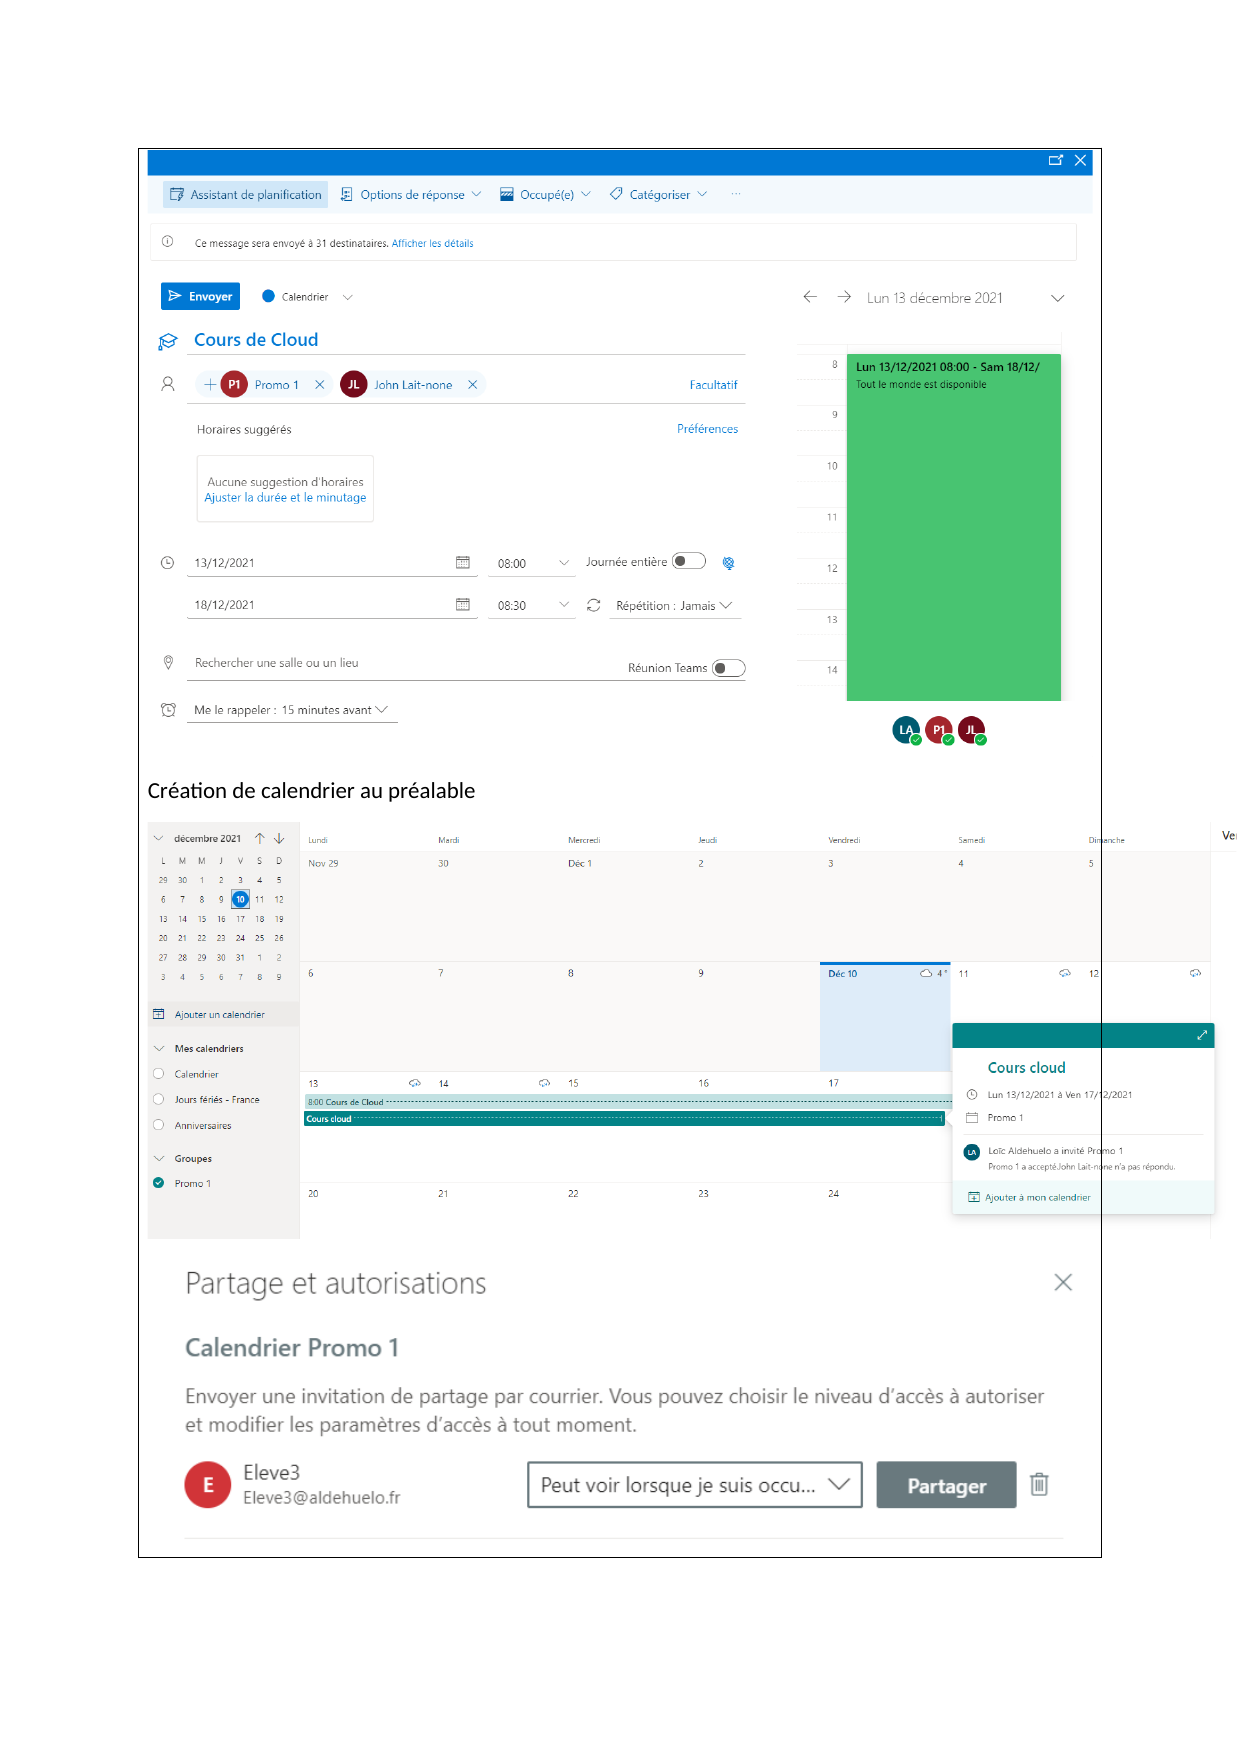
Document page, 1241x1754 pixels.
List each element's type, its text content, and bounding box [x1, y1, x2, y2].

picture [147, 150, 1093, 757]
text Création de calendrier au préalable [139, 773, 1101, 804]
picture [1102, 822, 1237, 1239]
picture [147, 822, 1101, 1239]
picture [147, 1257, 1093, 1555]
